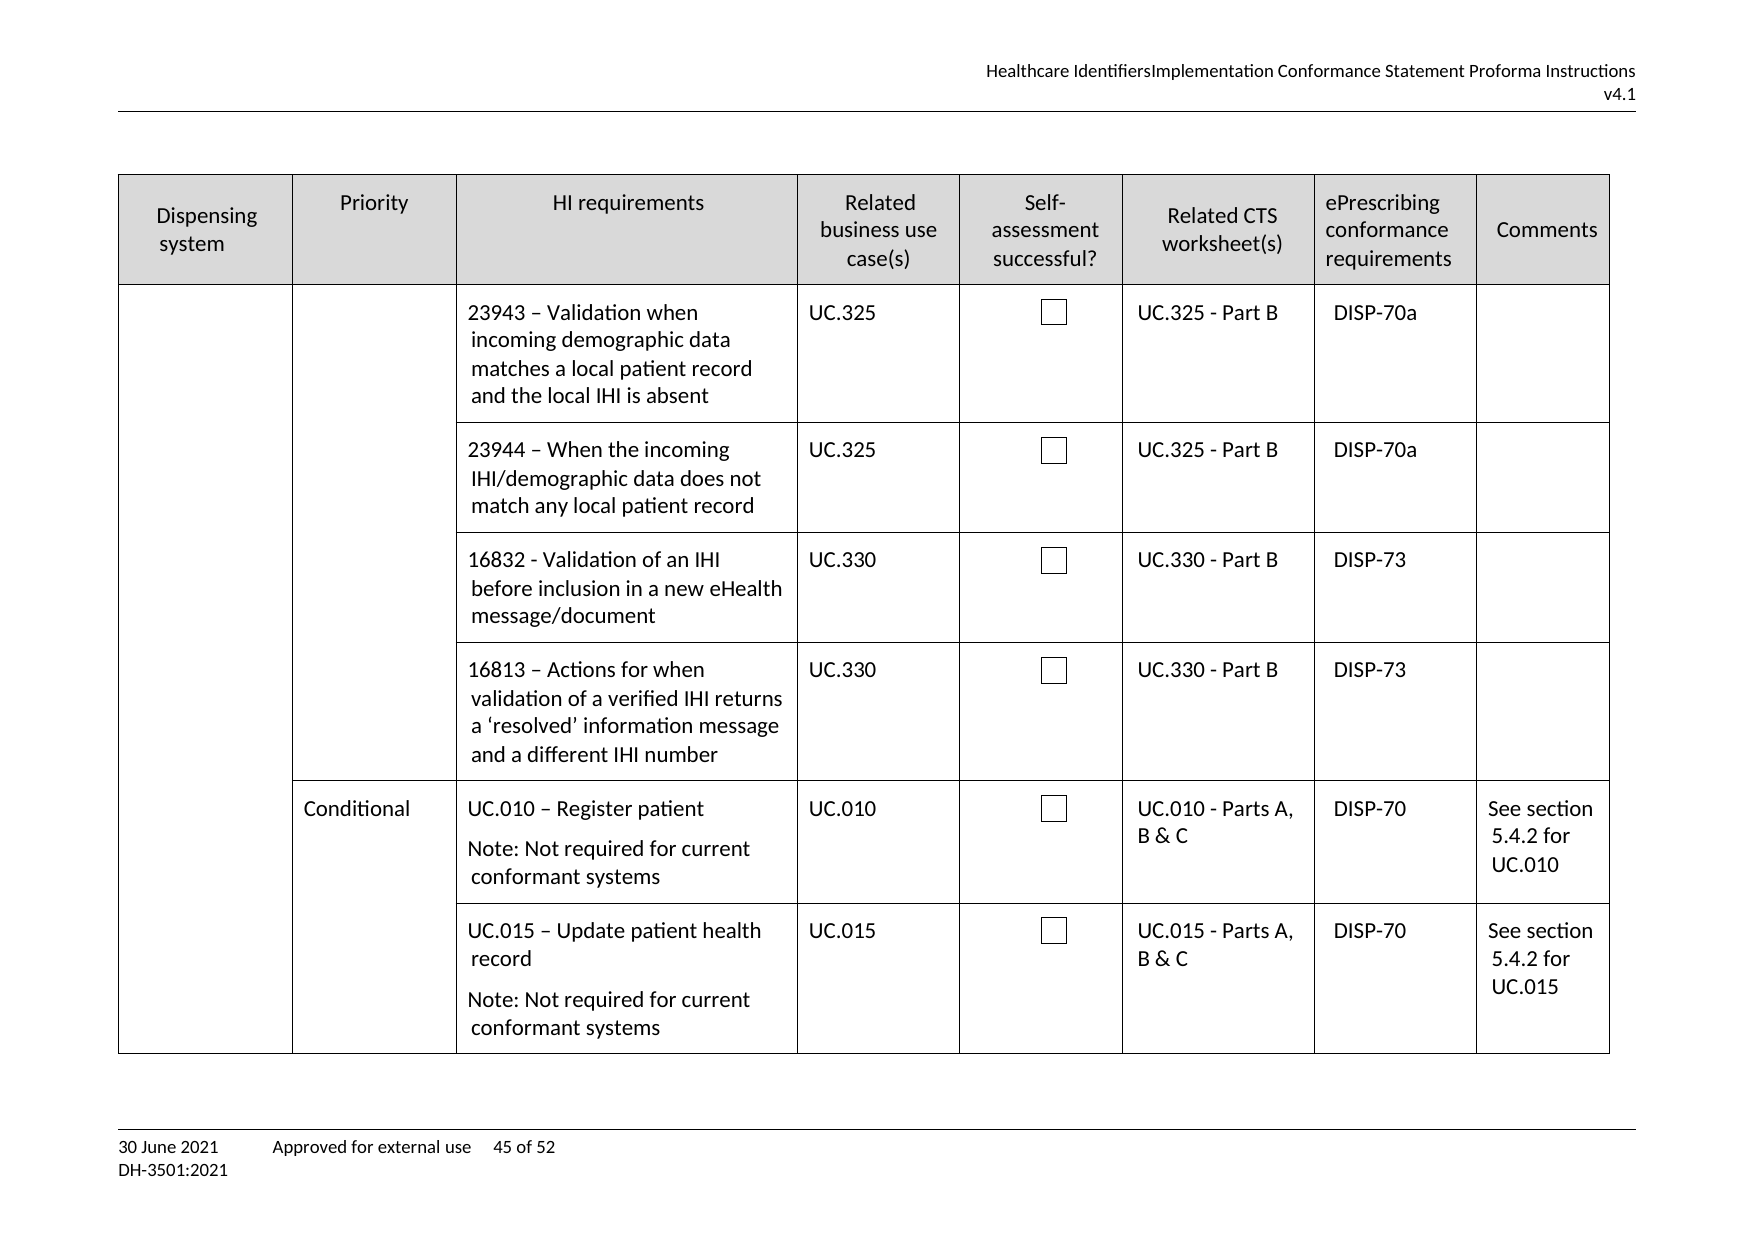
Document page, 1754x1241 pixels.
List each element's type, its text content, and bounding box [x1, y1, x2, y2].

table_cell [960, 904, 1122, 1053]
table_header Self-assessment successful? [960, 175, 1122, 284]
table_header Comments [1477, 175, 1609, 284]
table_cell DISP-70a [1315, 423, 1476, 532]
table_cell UC.010 - Parts A, B & C [1123, 781, 1314, 903]
table_cell Conditional [293, 781, 456, 1053]
table_cell [960, 643, 1122, 780]
table_cell 16832 - Validation of an IHI before inclusion in a new eHealth message/document [457, 533, 797, 642]
table_cell UC.330 - Part B [1123, 643, 1314, 780]
table_cell 23944 – When the incoming IHI/demographic data does not match any local patient record [457, 423, 797, 532]
table_cell UC.010 [798, 781, 959, 903]
table_cell See section 5.4.2 for UC.010 [1477, 781, 1609, 903]
table_cell UC.015 – Update patient health record Note: Not required for current conformant systems [457, 904, 797, 1053]
table_cell UC.325 - Part B [1123, 423, 1314, 532]
table_cell UC.325 - Part B [1123, 285, 1314, 422]
table_cell [1477, 643, 1609, 780]
table_header Dispensing system [119, 175, 292, 284]
table_cell [960, 533, 1122, 642]
table_cell 23943 – Validation when incoming demographic data matches a local patient record and the local IHI is absent [457, 285, 797, 422]
table_cell [1477, 533, 1609, 642]
table_header Related business use case(s) [798, 175, 959, 284]
table_cell UC.015 [798, 904, 959, 1053]
table_cell DISP-73 [1315, 643, 1476, 780]
table_cell UC.330 [798, 533, 959, 642]
table_cell UC.010 – Register patient Note: Not required for current conformant systems [457, 781, 797, 903]
table_cell UC.325 [798, 285, 959, 422]
table_cell UC.330 - Part B [1123, 533, 1314, 642]
table_cell UC.330 [798, 643, 959, 780]
table_cell DISP-70 [1315, 781, 1476, 903]
table_cell DISP-70 [1315, 904, 1476, 1053]
table_cell UC.325 [798, 423, 959, 532]
table_cell [960, 423, 1122, 532]
table_cell [1477, 285, 1609, 422]
table_header Priority [293, 175, 456, 284]
table_header HI requirements [457, 175, 797, 284]
table_cell See section 5.4.2 for UC.015 [1477, 904, 1609, 1053]
table_cell DISP-73 [1315, 533, 1476, 642]
table_cell 16813 – Actions for when validation of a verified IHI returns a ‘resolved’ information message and a different IHI number [457, 643, 797, 780]
table_cell [1477, 423, 1609, 532]
table_cell UC.015 - Parts A, B & C [1123, 904, 1314, 1053]
table_cell [960, 781, 1122, 903]
table_header Related CTS worksheet(s) [1123, 175, 1314, 284]
table_header ePrescribing conformance requirements [1315, 175, 1476, 284]
table_cell [960, 285, 1122, 422]
table_cell DISP-70a [1315, 285, 1476, 422]
